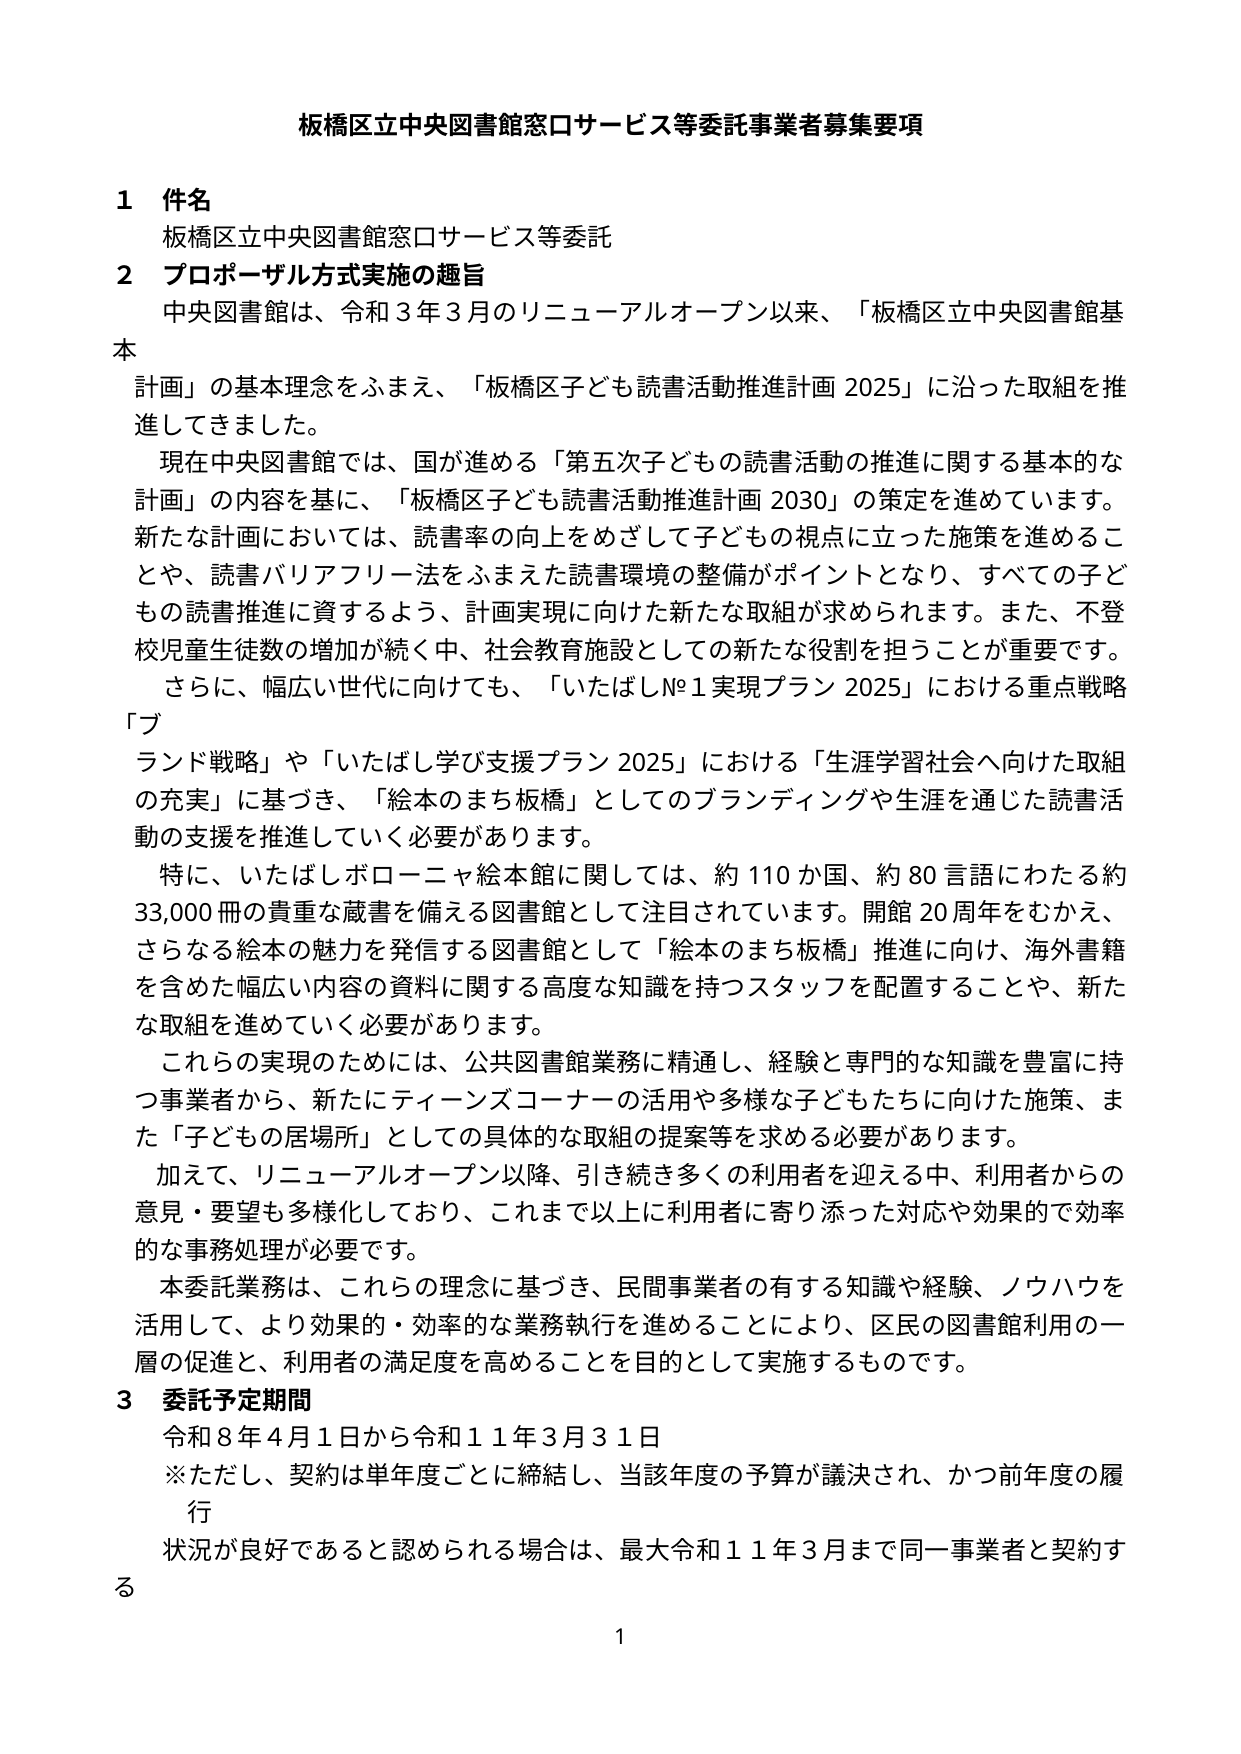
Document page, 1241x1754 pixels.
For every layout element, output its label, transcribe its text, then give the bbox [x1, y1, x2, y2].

text 令和８年４月１日から令和１１年３月３１日 [112, 1417, 1128, 1455]
text 計画」の基本理念をふまえ、「板橋区子ども読書活動推進計画2025」に沿った取組を推進してきました。 [134, 367, 1128, 442]
text ランド戦略」や「いたばし学び支援プラン2025」における「生涯学習社会へ向けた取組の充実」に基づき、「絵本のまち板橋」としてのブランディングや生涯を通じた読書活動の支援を推進していく必要があります。 [134, 742, 1128, 855]
text 加えて、リニューアルオープン以降、引き続き多くの利用者を迎える中、利用者からの [156, 1155, 1128, 1192]
text 状況が良好であると認められる場合は、最大令和１１年３月まで同一事業者と契約する [112, 1530, 1128, 1605]
text 中央図書館は、令和３年３月のリニューアルオープン以来、「板橋区立中央図書館基本 [112, 292, 1128, 367]
text 現在中央図書館では、国が進める「第五次子どもの読書活動の推進に関する基本的な計画」の内容を基に、「板橋区子ども読書活動推進計画2030」の策定を進めています。新たな計画においては、読書率の向上をめざして子どもの視点に立った施策を進めることや、読書バリアフリー法をふまえた読書環境の整備がポイントとなり、すべての子どもの読書推進に資するよう、計画実現に向けた新たな取組が求められます。また、不登校児童生徒数の増加が続く中、社会教育施設としての新たな役割を担うことが重要です。 [134, 442, 1128, 667]
text 本委託業務は、これらの理念に基づき、民間事業者の有する知識や経験、ノウハウを活用して、より効果的・効率的な業務執行を進めることにより、区民の図書館利用の一層の促進と、利用者の満足度を高めることを目的として実施するものです。 [134, 1267, 1128, 1380]
text ２ プロポーザル方式実施の趣旨 [112, 255, 1128, 292]
text １ 件名 [112, 180, 1128, 217]
text ※ただし、契約は単年度ごとに締結し、当該年度の予算が議決され、かつ前年度の履行 [112, 1455, 1128, 1530]
text さらに、幅広い世代に向けても、「いたばし№１実現プラン2025」における重点戦略「ブ [112, 667, 1128, 742]
text これらの実現のためには、公共図書館業務に精通し、経験と専門的な知識を豊富に持つ事業者から、新たにティーンズコーナーの活用や多様な子どもたちに向けた施策、また「子どもの居場所」としての具体的な取組の提案等を求める必要があります。 [134, 1042, 1128, 1155]
text 板橋区立中央図書館窓口サービス等委託事業者募集要項 [119, 105, 1103, 142]
text 特に、いたばしボローニャ絵本館に関しては、約110か国、約80言語にわたる約33,000冊の貴重な蔵書を備える図書館として注目されています。開館20周年をむかえ、さらなる絵本の魅力を発信する図書館として「絵本のまち板橋」推進に向け、海外書籍を含めた幅広い内容の資料に関する高度な知識を持つスタッフを配置することや、新たな取組を進めていく必要があります。 [134, 855, 1128, 1042]
text 意見・要望も多様化しており、これまで以上に利用者に寄り添った対応や効果的で効率的な事務処理が必要です。 [134, 1192, 1128, 1267]
text ３ 委託予定期間 [112, 1380, 1128, 1417]
text 板橋区立中央図書館窓口サービス等委託 [112, 217, 1128, 255]
